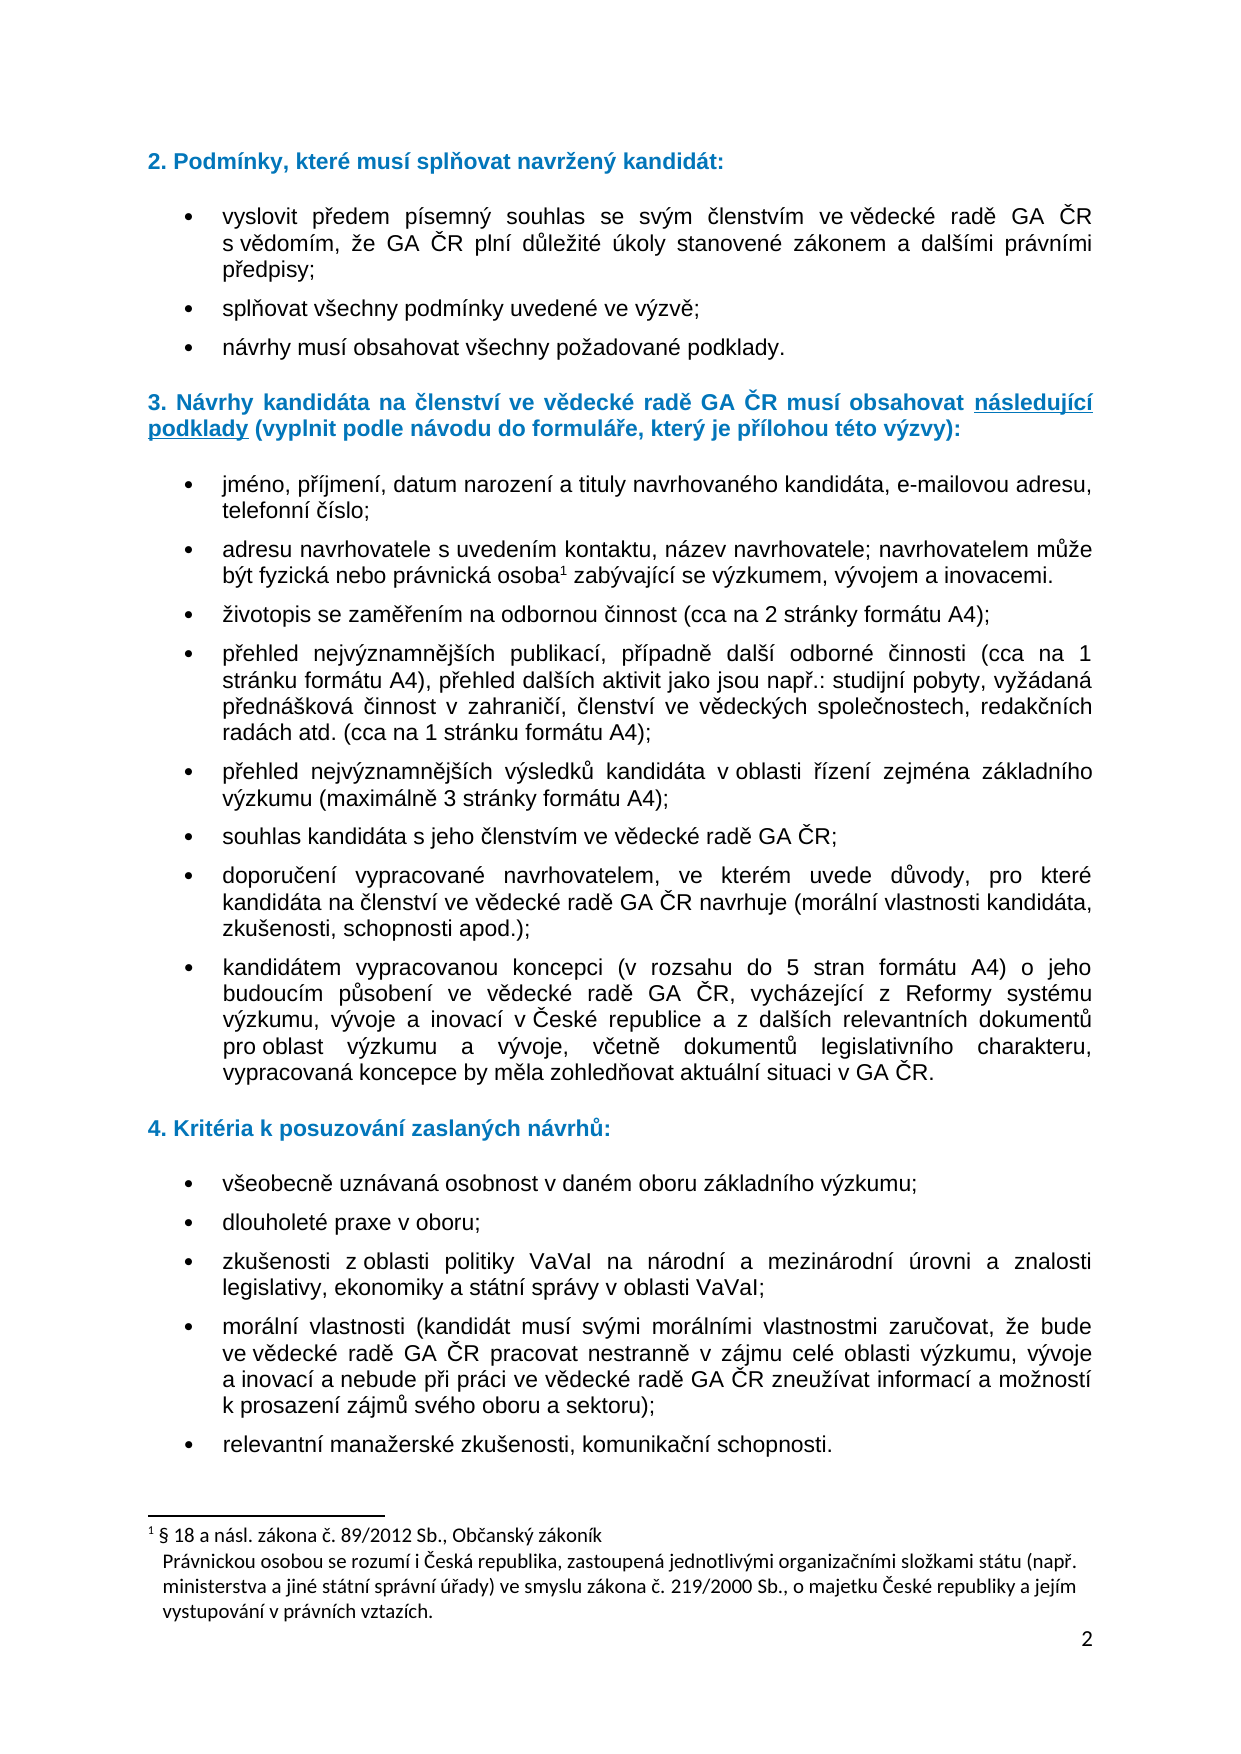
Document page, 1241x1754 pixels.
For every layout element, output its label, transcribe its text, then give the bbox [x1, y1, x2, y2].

list splňovat všechny podmínky uvedené ve výzvě; [185, 295, 1093, 321]
list jméno, příjmení, datum narození a tituly navrhovaného kandidáta, e-mailovou adresu, telefonní číslo; [185, 471, 1093, 524]
list návrhy musí obsahovat všechny požadované podklady. [185, 333, 1093, 360]
list přehled nejvýznamnějších publikací, případně další odborné činnosti (cca na 1 stránku formátu A4), přehled dalších aktivit jako jsou např.: studijní pobyty, vyžádaná přednášková činnost v zahraničí, členství ve vědeckých společnostech, redakčních radách atd. (cca na 1 stránku formátu A4); [185, 640, 1093, 746]
list všeobecně uznávaná osobnost v daném oboru základního výzkumu; [185, 1170, 1093, 1197]
list životopis se zaměřením na odbornou činnost (cca na 2 stránky formátu A4); [185, 601, 1093, 628]
text 2. Podmínky, které musí splňovat navržený kandidát: [148, 148, 1093, 174]
list adresu navrhovatele s uvedením kontaktu, název navrhovatele; navrhovatelem může být fyzická nebo právnická osoba zabývající se výzkumem, vývojem a inovacemi. [185, 536, 1093, 589]
list zkušenosti z oblasti politiky VaVaI na národní a mezinárodní úrovni a znalosti legislativy, ekonomiky a státní správy v oblasti VaVaI; [185, 1248, 1093, 1301]
list kandidátem vypracovanou koncepci (v rozsahu do 5 stran formátu A4) o jeho budoucím působení ve vědecké radě GA ČR, vycházející z Reformy systému výzkumu, vývoje a inovací v České republice a z dalších relevantních dokumentů pro oblast výzkumu a vývoje, včetně dokumentů legislativního charakteru, vypracovaná koncepce by měla zohledňovat aktuální situaci v GA ČR. [185, 954, 1093, 1086]
list doporučení vypracované navrhovatelem, ve kterém uvede důvody, pro které kandidáta na členství ve vědecké radě GA ČR navrhuje (morální vlastnosti kandidáta, zkušenosti, schopnosti apod.); [185, 862, 1093, 941]
list vyslovit předem písemný souhlas se svým členstvím ve vědecké radě GA ČR s vědomím, že GA ČR plní důležité úkoly stanovené zákonem a dalšími právními předpisy; [185, 203, 1093, 282]
list přehled nejvýznamnějších výsledků kandidáta v oblasti řízení zejména základního výzkumu (maximálně 3 stránky formátu A4); [185, 758, 1093, 811]
list morální vlastnosti (kandidát musí svými morálními vlastnostmi zaručovat, že bude ve vědecké radě GA ČR pracovat nestranně v zájmu celé oblasti výzkumu, vývoje a inovací a nebude při práci ve vědecké radě GA ČR zneužívat informací a možností k prosazení zájmů svého oboru a sektoru); [185, 1313, 1093, 1418]
list souhlas kandidáta s jeho členstvím ve vědecké radě GA ČR; [185, 823, 1093, 850]
list relevantní manažerské zkušenosti, komunikační schopnosti. [185, 1431, 1093, 1457]
text 3. Návrhy kandidáta na členství ve vědecké radě GA ČR musí obsahovat následující podklady (vyplnit podle návodu do formuláře, který je přílohou této výzvy): [148, 389, 1093, 442]
text 4. Kritéria k posuzování zaslaných návrhů: [148, 1115, 1093, 1141]
list dlouholeté praxe v oboru; [185, 1209, 1093, 1235]
